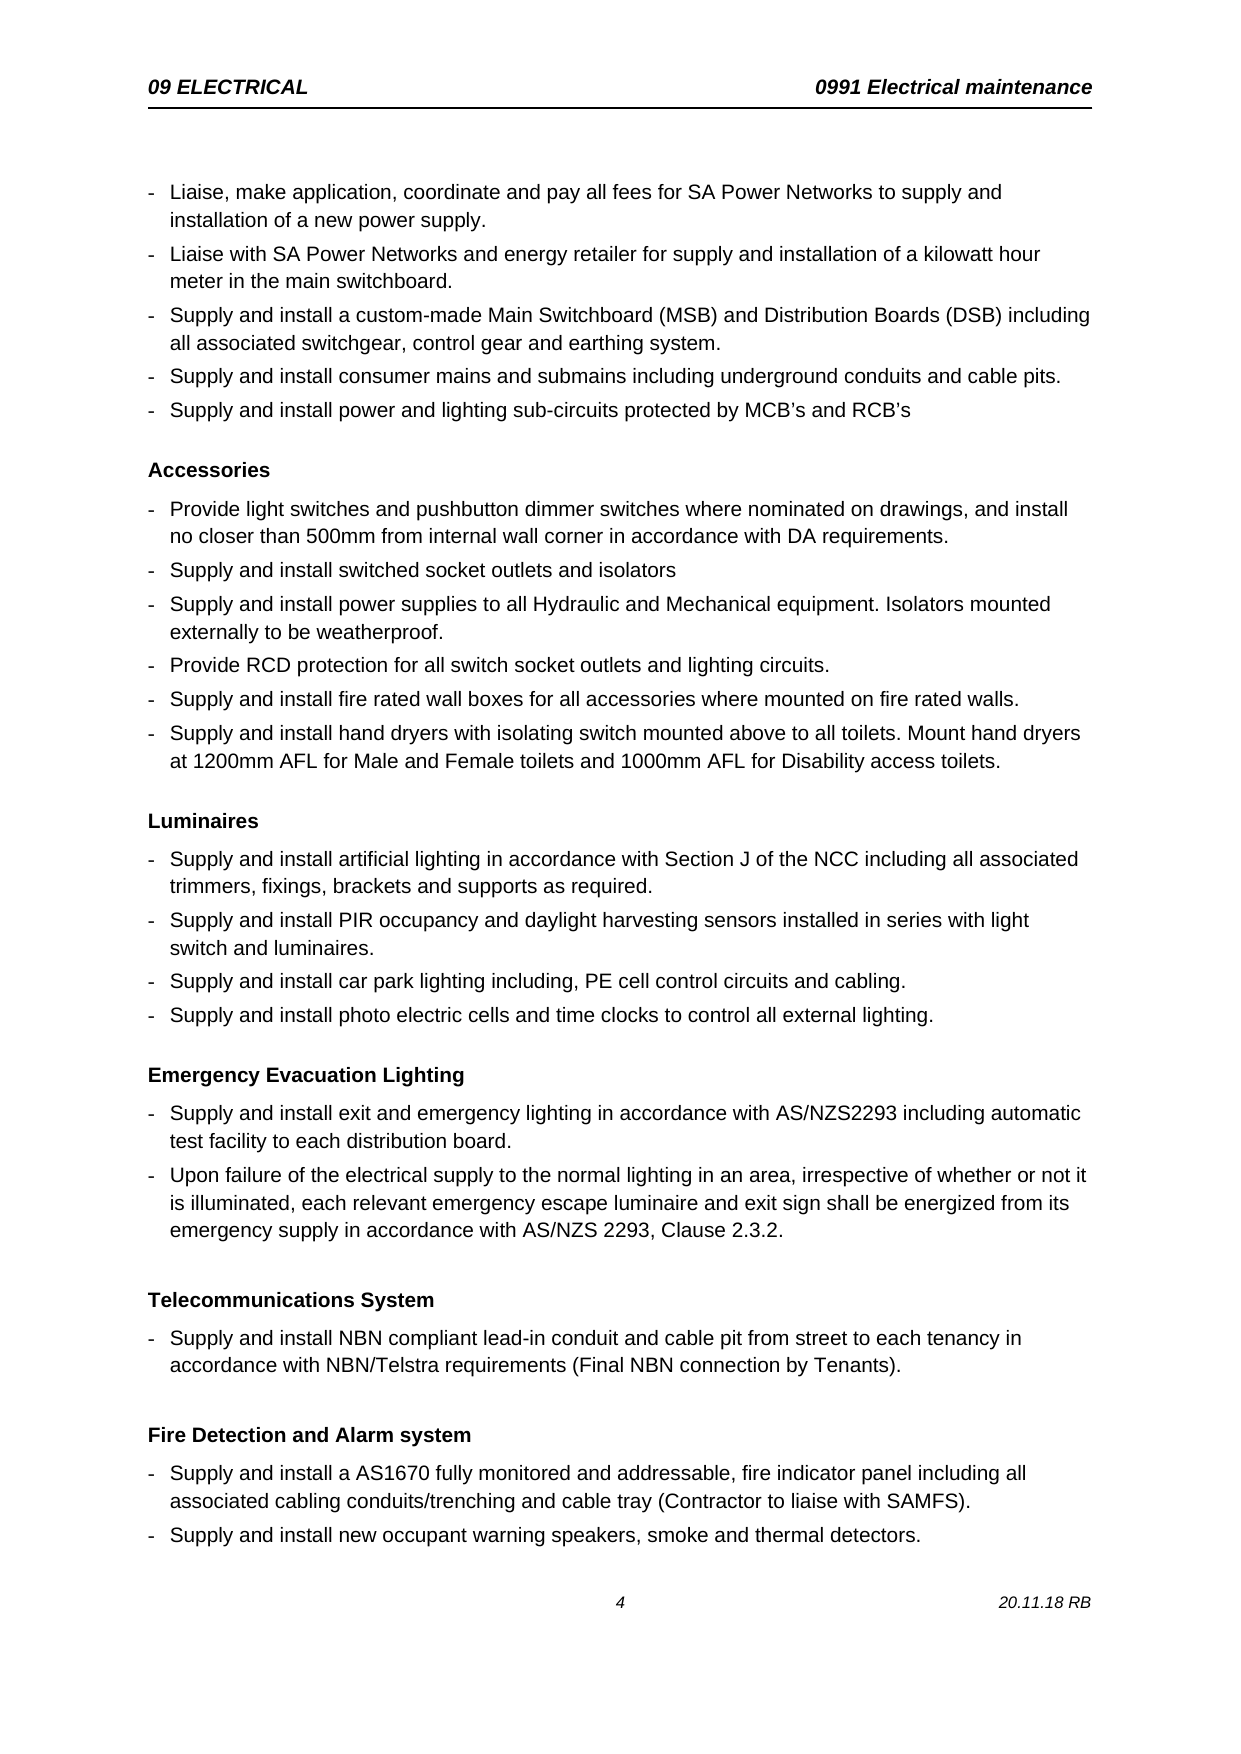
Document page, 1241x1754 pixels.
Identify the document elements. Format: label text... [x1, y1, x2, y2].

text Supply and install artificial lighting in accordance with Section J of the NCC including all associated trimmers, fixings, brackets and supports as required. [148, 846, 1092, 898]
text Supply and install switched socket outlets and isolators [148, 558, 1092, 582]
text Supply and install power and lighting sub-circuits protected by MCB’s and RCB’s [148, 398, 1092, 422]
text Supply and install a AS1670 fully monitored and addressable, fire indicator panel including all associated cabling conduits/trenching and cable tray (Contractor to liaise with SAMFS). [148, 1461, 1092, 1513]
text Provide light switches and pushbutton dimmer switches where nominated on drawings, and install no closer than 500mm from internal wall corner in accordance with DA requirements. [148, 496, 1092, 548]
text Supply and install new occupant warning speakers, smoke and thermal detectors. [148, 1522, 1092, 1547]
text Supply and install fire rated wall boxes for all accessories where mounted on fire rated walls. [148, 687, 1092, 711]
text Supply and install PIR occupancy and daylight harvesting sensors installed in series with light switch and luminaires. [148, 908, 1092, 959]
list Fire Detection and Alarm system [148, 1423, 1092, 1447]
text Provide RCD protection for all switch socket outlets and lighting circuits. [148, 653, 1092, 677]
list Telecommunications System [148, 1287, 1092, 1311]
list Emergency Evacuation Lighting [148, 1063, 1092, 1087]
text Upon failure of the electrical supply to the normal lighting in an area, irrespective of whether or not it is illuminated, each relevant emergency escape luminaire and exit sign shall be energized from its emergency supply in accordance with AS/NZS 2293, Clause 2.3.2. [148, 1163, 1092, 1242]
list Accessories [148, 458, 1092, 482]
text Supply and install hand dryers with isolating switch mounted above to all toilets. Mount hand dryers at 1200mm AFL for Male and Female toilets and 1000mm AFL for Disability access toilets. [148, 721, 1092, 773]
text Supply and install photo electric cells and time clocks to control all external lighting. [148, 1003, 1092, 1027]
text Supply and install exit and emergency lighting in accordance with AS/NZS2293 including automatic test facility to each distribution board. [148, 1101, 1092, 1153]
text Supply and install power supplies to all Hydraulic and Mechanical equipment. Isolators mounted externally to be weatherproof. [148, 592, 1092, 643]
text Liaise, make application, coordinate and pay all fees for SA Power Networks to supply and installation of a new power supply. [148, 180, 1092, 232]
text Liaise with SA Power Networks and energy retailer for supply and installation of a kilowatt hour meter in the main switchboard. [148, 241, 1092, 293]
text Supply and install a custom-made Main Switchboard (MSB) and Distribution Boards (DSB) including all associated switchgear, control gear and earthing system. [148, 303, 1092, 354]
text Supply and install car park lighting including, PE cell control circuits and cabling. [148, 969, 1092, 993]
text Supply and install NBN compliant lead-in conduit and cable pit from street to each tenancy in accordance with NBN/Telstra requirements (Final NBN connection by Tenants). [148, 1326, 1092, 1377]
list Luminaires [148, 808, 1092, 832]
text Supply and install consumer mains and submains including underground conduits and cable pits. [148, 364, 1092, 388]
